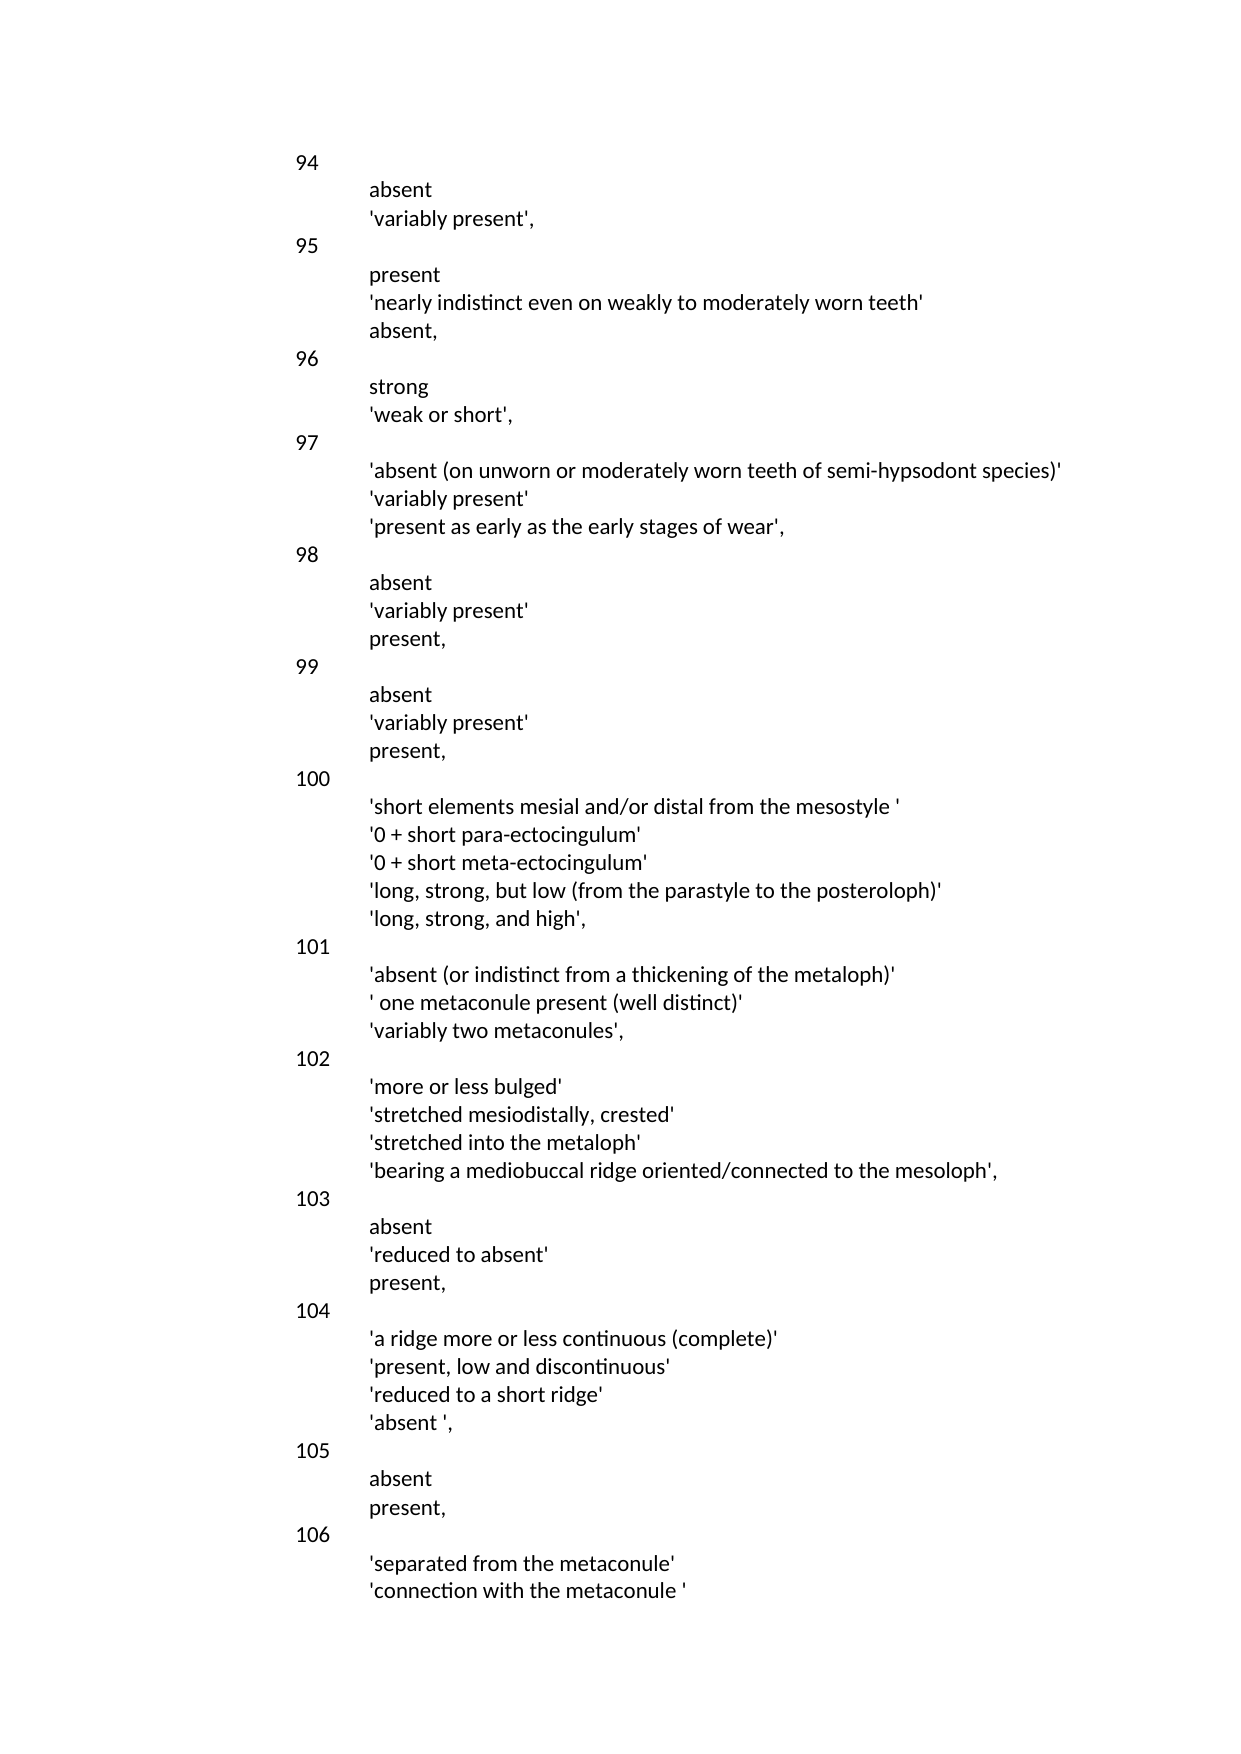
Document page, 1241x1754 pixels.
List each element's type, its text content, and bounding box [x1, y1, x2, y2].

text present, [148, 1493, 1093, 1521]
text 'absent (or indistinct from a thickening of the metaloph)' [148, 960, 1093, 988]
text 'more or less bulged' [148, 1072, 1093, 1100]
text 'variably present' [148, 484, 1093, 512]
text 'variably present', [148, 204, 1093, 232]
text 'present as early as the early stages of wear', [148, 512, 1093, 540]
text '0 + short meta-ectocingulum' [148, 848, 1093, 876]
text 99 [148, 652, 1093, 680]
text absent [148, 1464, 1093, 1493]
text '0 + short para-ectocingulum' [148, 820, 1093, 848]
text 102 [148, 1044, 1093, 1072]
text 'stretched into the metaloph' [148, 1128, 1093, 1156]
text absent [148, 176, 1093, 204]
text present, [148, 736, 1093, 764]
text 98 [148, 540, 1093, 568]
text 'absent (on unworn or moderately worn teeth of semi-hypsodont species)' [148, 456, 1093, 484]
text present [148, 260, 1093, 288]
text ' one metaconule present (well distinct)' [148, 988, 1093, 1016]
text 'long, strong, but low (from the parastyle to the posteroloph)' [148, 876, 1093, 904]
text 'reduced to a short ridge' [148, 1381, 1093, 1408]
text absent, [148, 316, 1093, 344]
text 'separated from the metaconule' [148, 1549, 1093, 1577]
text absent [148, 1212, 1093, 1240]
text 'short elements mesial and/or distal from the mesostyle ' [148, 792, 1093, 820]
text 'variably present' [148, 596, 1093, 624]
text 105 [148, 1437, 1093, 1464]
text 'present, low and discontinuous' [148, 1352, 1093, 1381]
text absent [148, 680, 1093, 708]
text 94 [148, 148, 1093, 176]
text 106 [148, 1521, 1093, 1549]
text absent [148, 568, 1093, 596]
text present, [148, 1268, 1093, 1296]
text 'a ridge more or less continuous (complete)' [148, 1324, 1093, 1352]
text present, [148, 624, 1093, 652]
text 'variably present' [148, 708, 1093, 736]
text 'reduced to absent' [148, 1240, 1093, 1268]
text 96 [148, 344, 1093, 372]
text 101 [148, 932, 1093, 960]
text 97 [148, 428, 1093, 456]
text 'connection with the metaconule ' [148, 1577, 1093, 1605]
text 100 [148, 764, 1093, 792]
text 104 [148, 1296, 1093, 1324]
text 'long, strong, and high', [148, 904, 1093, 932]
text 'nearly indistinct even on weakly to moderately worn teeth' [148, 288, 1093, 316]
text 'bearing a mediobuccal ridge oriented/connected to the mesoloph', [148, 1156, 1093, 1184]
text 'absent ', [148, 1408, 1093, 1437]
text 'variably two metaconules', [148, 1016, 1093, 1044]
text 103 [148, 1184, 1093, 1212]
text 'stretched mesiodistally, crested' [148, 1100, 1093, 1128]
text 'weak or short', [148, 400, 1093, 428]
text strong [148, 372, 1093, 400]
text 95 [148, 232, 1093, 260]
